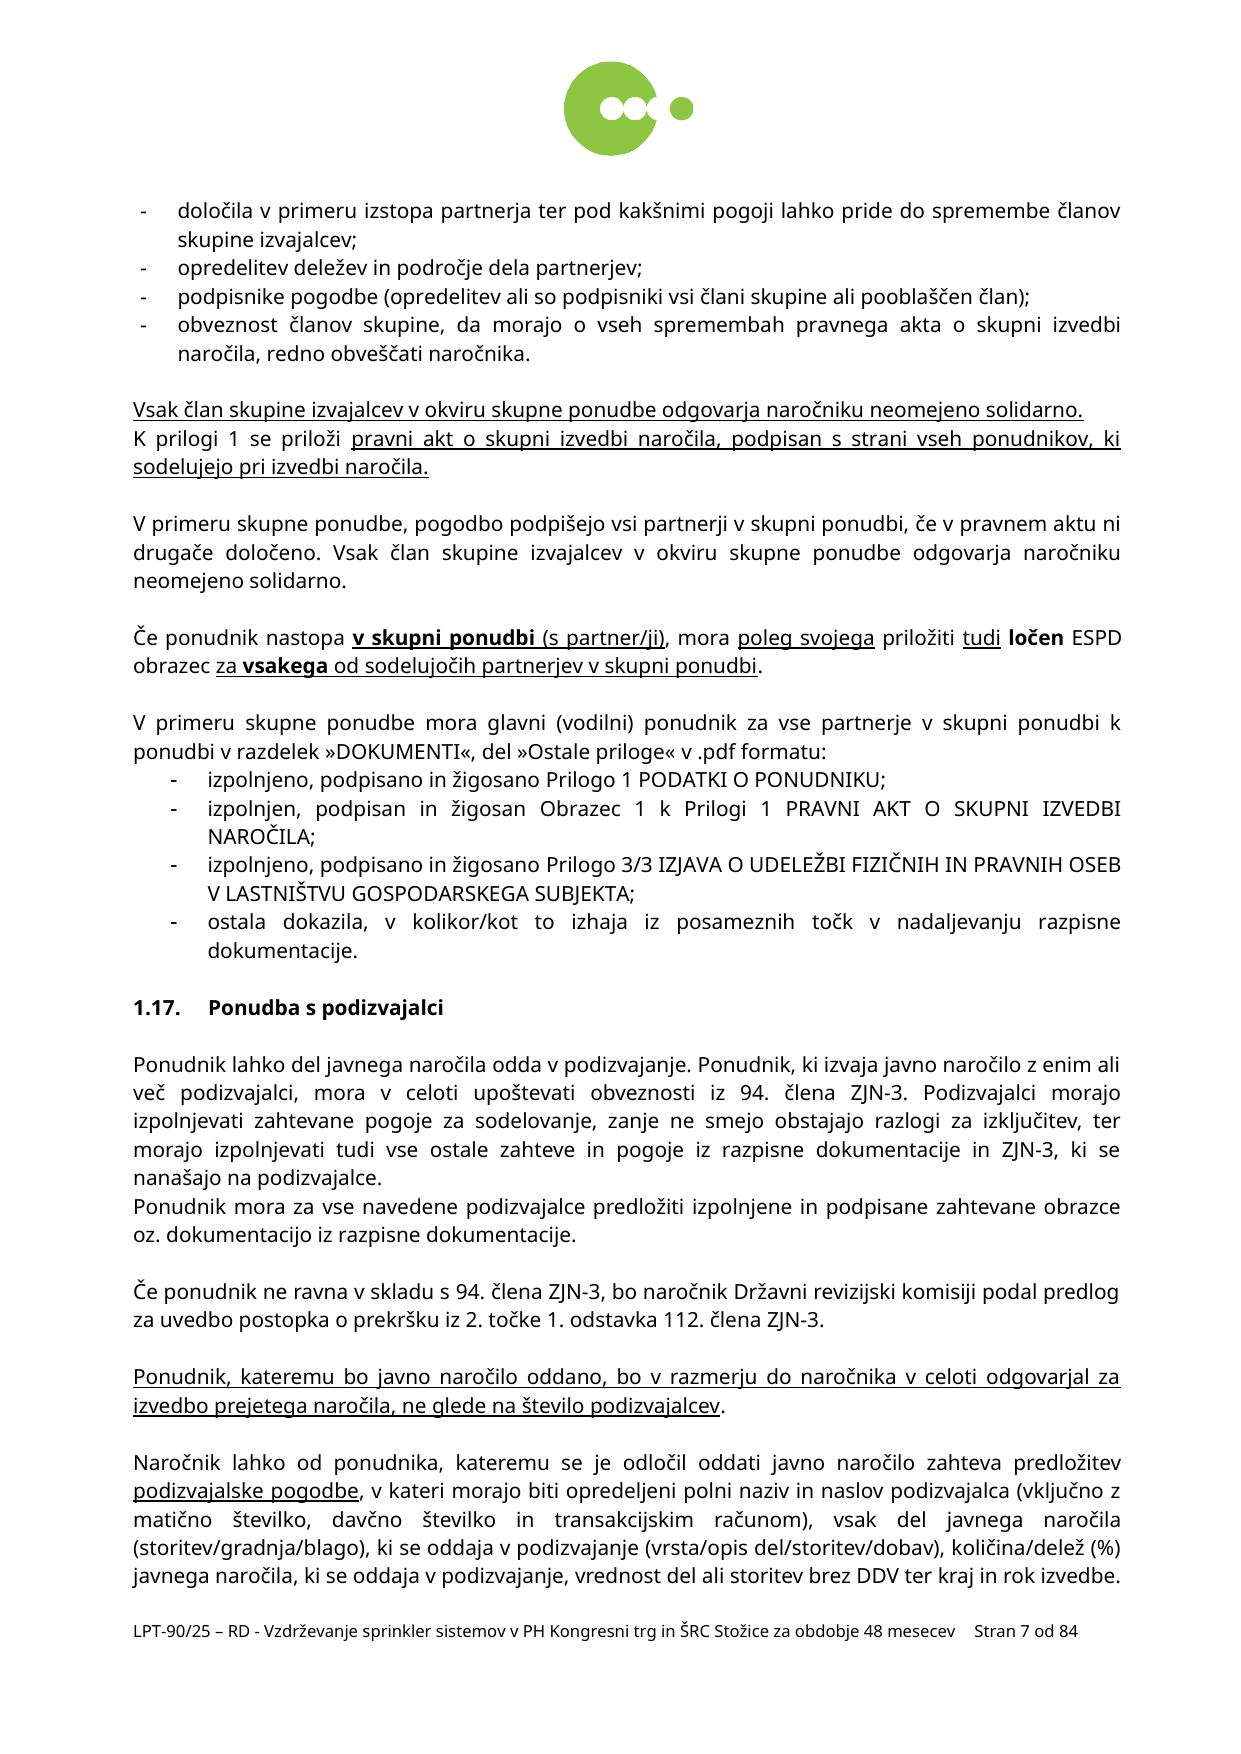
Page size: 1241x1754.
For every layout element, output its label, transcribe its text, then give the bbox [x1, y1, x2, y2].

text K prilogi 1 se priloži pravni akt o skupni izvedbi naročila, podpisan s strani vseh ponudnikov, ki sodelujejo pri izvedbi naročila. [133, 424, 1122, 481]
list določila v primeru izstopa partnerja ter pod kakšnimi pogoji lahko pride do spremembe članov skupine izvajalcev; [140, 197, 1122, 253]
list obveznost članov skupine, da morajo o vseh spremembah pravnega akta o skupni izvedbi naročila, redno obveščati naročnika. [140, 310, 1122, 367]
text Naročnik lahko od ponudnika, kateremu se je odločil oddati javno naročilo zahteva predložitev podizvajalske pogodbe, v kateri morajo biti opredeljeni polni naziv in naslov podizvajalca (vključno z matično številko, davčno številko in transakcijskim računom), vsak del javnega naročila (storitev/gradnja/blago), ki se oddaja v podizvajanje (vrsta/opis del/storitev/dobav), količina/delež (%) javnega naročila, ki se oddaja v podizvajanje, vrednost del ali storitev brez DDV ter kraj in rok izvedbe. [133, 1448, 1122, 1590]
text Če ponudnik nastopa v skupni ponudbi (s partner/ji), mora poleg svojega priložiti tudi ločen ESPD obrazec za vsakega od sodelujočih partnerjev v skupni ponudbi. [133, 623, 1122, 680]
list opredelitev deležev in področje dela partnerjev; [140, 253, 1122, 282]
text Ponudnik lahko del javnega naročila odda v podizvajanje. Ponudnik, ki izvaja javno naročilo z enim ali več podizvajalci, mora v celoti upoštevati obveznosti iz 94. člena ZJN-3. Podizvajalci morajo izpolnjevati zahtevane pogoje za sodelovanje, zanje ne smejo obstajajo razlogi za izključitev, ter morajo izpolnjevati tudi vse ostale zahteve in pogoje iz razpisne dokumentacije in ZJN-3, ki se nanašajo na podizvajalce. [133, 1050, 1122, 1192]
text Vsak član skupine izvajalcev v okviru skupne ponudbe odgovarja naročniku neomejeno solidarno. [133, 396, 1122, 424]
text Če ponudnik ne ravna v skladu s 94. člena ZJN-3, bo naročnik Državni revizijski komisiji podal predlog za uvedbo postopka o prekršku iz 2. točke 1. odstavka 112. člena ZJN-3. [133, 1277, 1122, 1334]
list izpolnjeno, podpisano in žigosano Prilogo 3/3 IZJAVA O UDELEŽBI FIZIČNIH IN PRAVNIH OSEB V LASTNIŠTVU GOSPODARSKEGA SUBJEKTA; [170, 851, 1122, 907]
list ostala dokazila, v kolikor/kot to izhaja iz posameznih točk v nadaljevanju razpisne dokumentacije. [170, 907, 1122, 964]
text V primeru skupne ponudbe mora glavni (vodilni) ponudnik za vse partnerje v skupni ponudbi k ponudbi v razdelek »DOKUMENTI«, del »Ostale priloge« v .pdf formatu: [133, 708, 1122, 765]
list Ponudba s podizvajalci [133, 993, 1122, 1021]
list izpolnjeno, podpisano in žigosano Prilogo 1 PODATKI O PONUDNIKU; [170, 765, 1122, 794]
list izpolnjen, podpisan in žigosan Obrazec 1 k Prilogi 1 PRAVNI AKT O SKUPNI IZVEDBI NAROČILA; [170, 794, 1122, 851]
text Ponudnik, kateremu bo javno naročilo oddano, bo v razmerju do naročnika v celoti odgovarjal za izvedbo prejetega naročila, ne glede na število podizvajalcev. [133, 1362, 1122, 1419]
text V primeru skupne ponudbe, pogodbo podpišejo vsi partnerji v skupni ponudbi, če v pravnem aktu ni drugače določeno. Vsak član skupine izvajalcev v okviru skupne ponudbe odgovarja naročniku neomejeno solidarno. [133, 509, 1122, 595]
list podpisnike pogodbe (opredelitev ali so podpisniki vsi člani skupine ali pooblaščen član); [140, 282, 1122, 310]
text Ponudnik mora za vse navedene podizvajalce predložiti izpolnjene in podpisane zahtevane obrazce oz. dokumentacijo iz razpisne dokumentacije. [133, 1192, 1122, 1249]
